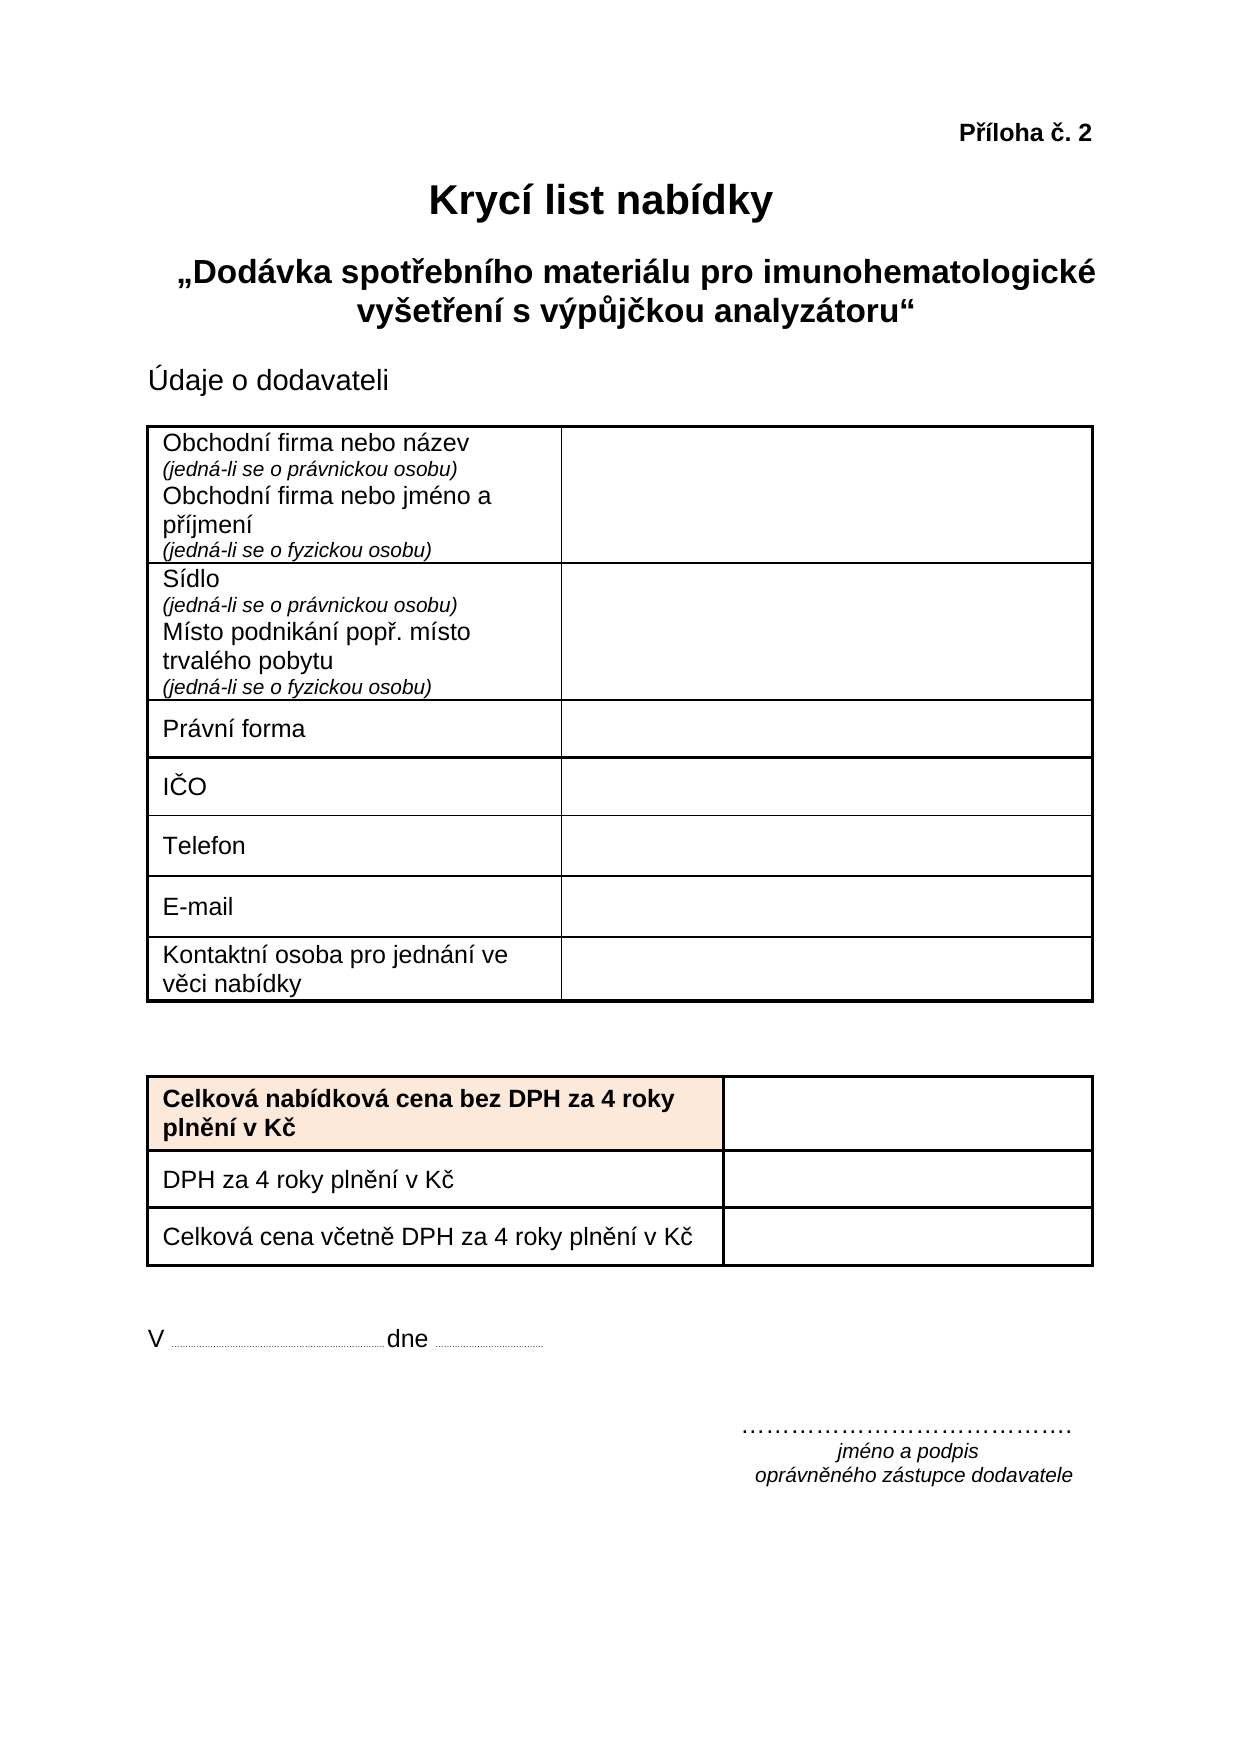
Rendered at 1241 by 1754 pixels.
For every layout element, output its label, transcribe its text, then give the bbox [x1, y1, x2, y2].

table_cell Telefon [149, 816, 561, 875]
text „Dodávka spotřebního materiálu pro imunohematologické vyšetření s výpůjčkou analyzátoru“ [916, 252, 1125, 329]
text oprávněného zástupce dodavatele [590, 1463, 1125, 1487]
table_header [725, 1078, 1091, 1149]
table_cell Sídlo (jedná-li se o právnickou osobu) Místo podnikání popř. místo trvalého pobytu (jedná-li se o fyzickou osobu) [149, 564, 561, 698]
text Příloha č. 2 [959, 118, 1125, 147]
text Údaje o dodavateli [148, 363, 1125, 396]
table_header Celková nabídková cena bez DPH za 4 roky plnění v Kč [149, 1078, 722, 1149]
text …………………………………. [664, 1410, 1125, 1439]
table_cell [562, 877, 1091, 936]
subtitle Krycí list nabídky [428, 176, 1125, 223]
table_cell [562, 701, 1091, 756]
table_cell Celková cena včetně DPH za 4 roky plnění v Kč [149, 1209, 722, 1263]
text „Dodávka spotřebního materiálu pro imunohematologické vyšetření s výpůjčkou analyzátoru“ [148, 252, 357, 329]
table_cell [562, 938, 1091, 999]
table_header Obchodní firma nebo název (jedná-li se o právnickou osobu) Obchodní firma nebo jméno a příjmení (jedná-li se o fyzickou osobu) [149, 428, 561, 562]
text V ………………………………………………………………….. dne ………………………………… [148, 1324, 1125, 1353]
table_cell Právní forma [149, 701, 561, 756]
table_cell IČO [149, 759, 561, 815]
table_cell [562, 759, 1091, 815]
text jméno a podpis [590, 1439, 1125, 1463]
table_header [562, 428, 1091, 562]
table_cell [562, 816, 1091, 875]
table_cell [725, 1209, 1091, 1263]
table_cell [725, 1152, 1091, 1206]
table_cell DPH za 4 roky plnění v Kč [149, 1152, 722, 1206]
table_cell Kontaktní osoba pro jednání ve věci nabídky [149, 938, 561, 999]
table_cell [562, 564, 1091, 698]
table_cell E-mail [149, 877, 561, 936]
